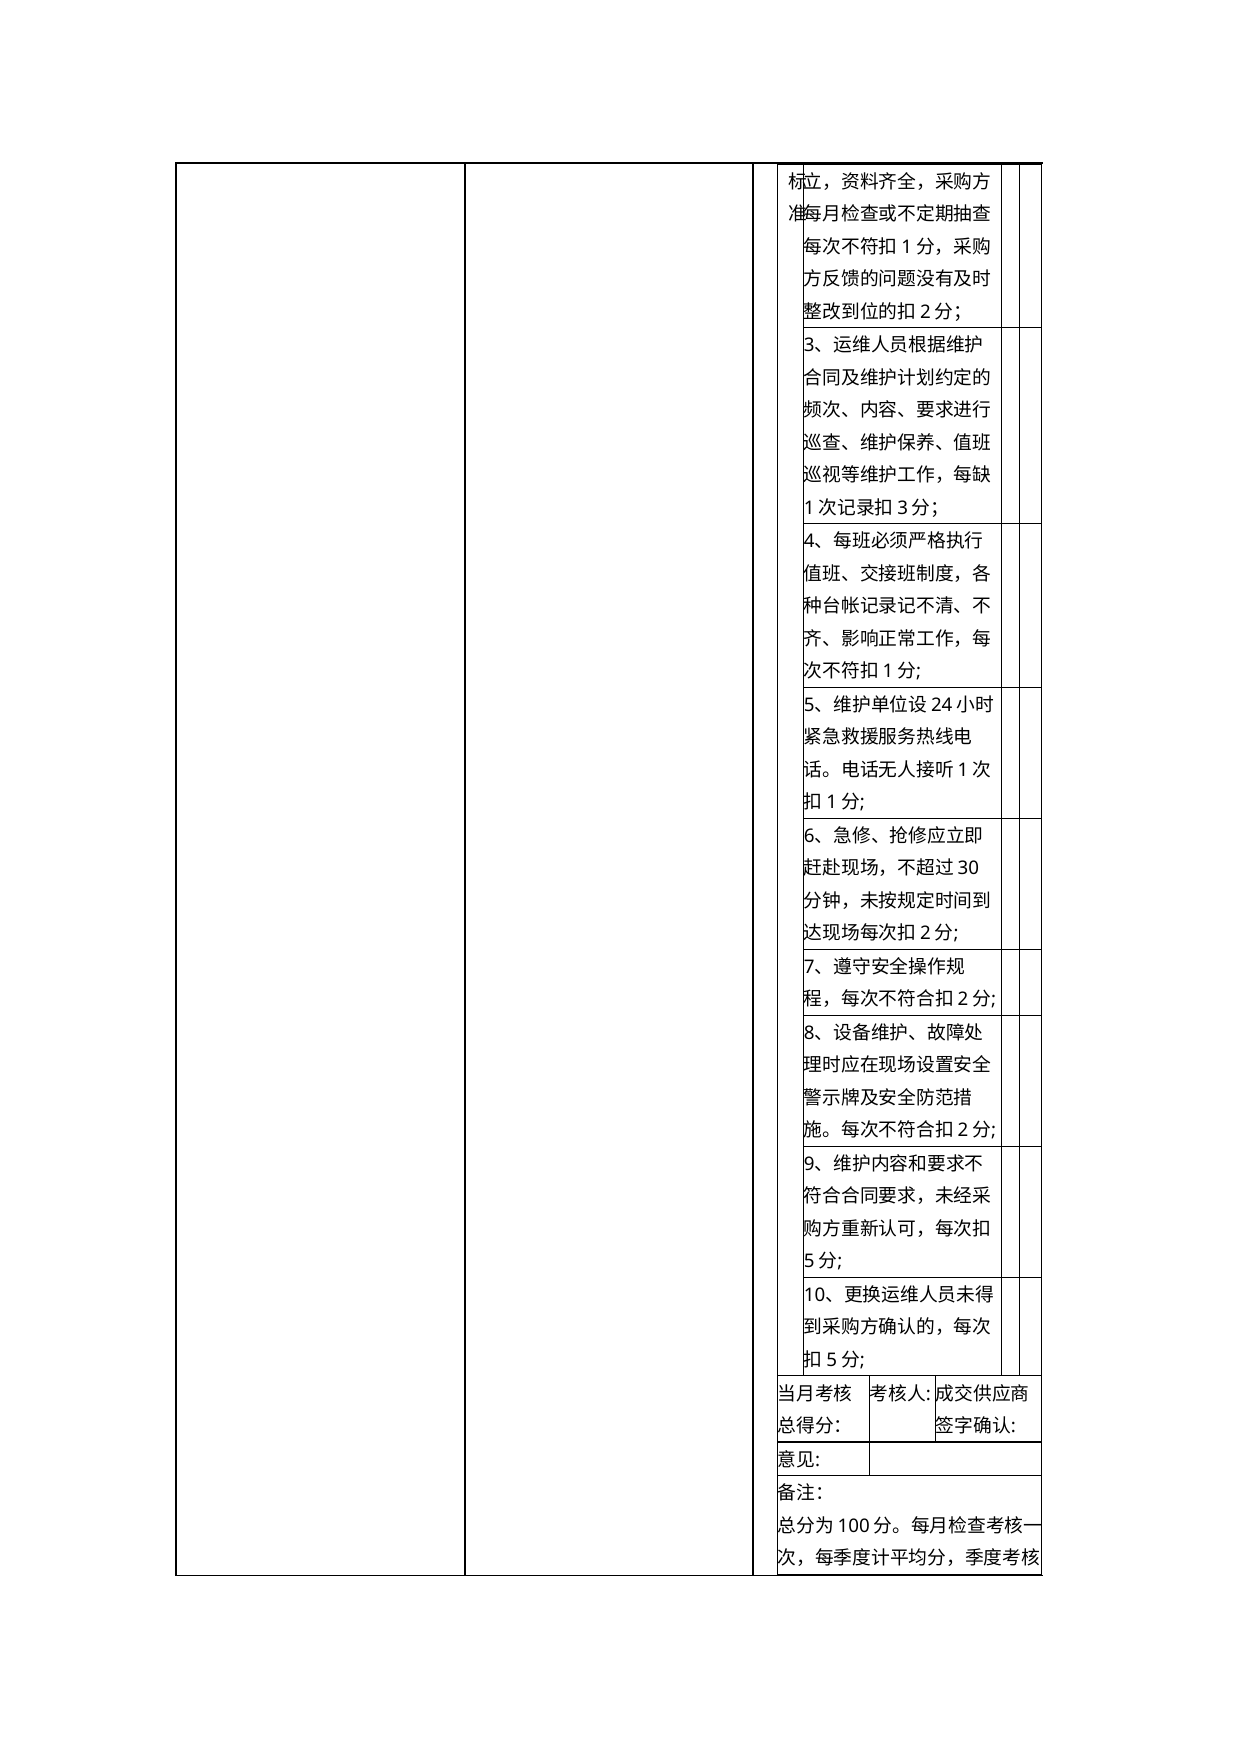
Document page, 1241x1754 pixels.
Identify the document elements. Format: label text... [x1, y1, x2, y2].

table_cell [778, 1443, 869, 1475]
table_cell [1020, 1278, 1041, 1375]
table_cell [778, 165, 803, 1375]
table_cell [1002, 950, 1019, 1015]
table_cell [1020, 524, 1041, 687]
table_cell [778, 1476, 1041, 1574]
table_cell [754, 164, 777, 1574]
table_cell 1 [177, 164, 464, 1574]
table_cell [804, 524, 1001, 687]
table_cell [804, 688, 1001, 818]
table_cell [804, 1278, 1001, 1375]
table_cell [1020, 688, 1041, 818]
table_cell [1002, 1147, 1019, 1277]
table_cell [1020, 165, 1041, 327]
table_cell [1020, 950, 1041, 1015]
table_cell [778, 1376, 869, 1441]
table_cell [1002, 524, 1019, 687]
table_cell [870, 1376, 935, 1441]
table_cell [466, 164, 752, 1574]
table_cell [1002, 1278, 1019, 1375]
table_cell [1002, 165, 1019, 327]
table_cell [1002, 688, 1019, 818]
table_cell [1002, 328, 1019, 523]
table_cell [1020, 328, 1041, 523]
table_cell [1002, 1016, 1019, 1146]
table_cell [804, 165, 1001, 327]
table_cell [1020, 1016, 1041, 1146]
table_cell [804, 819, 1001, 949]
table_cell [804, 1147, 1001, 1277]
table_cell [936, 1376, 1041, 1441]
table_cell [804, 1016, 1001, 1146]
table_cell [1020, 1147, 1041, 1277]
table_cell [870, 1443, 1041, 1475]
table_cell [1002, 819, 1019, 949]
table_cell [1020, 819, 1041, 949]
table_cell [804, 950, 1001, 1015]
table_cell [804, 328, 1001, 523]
